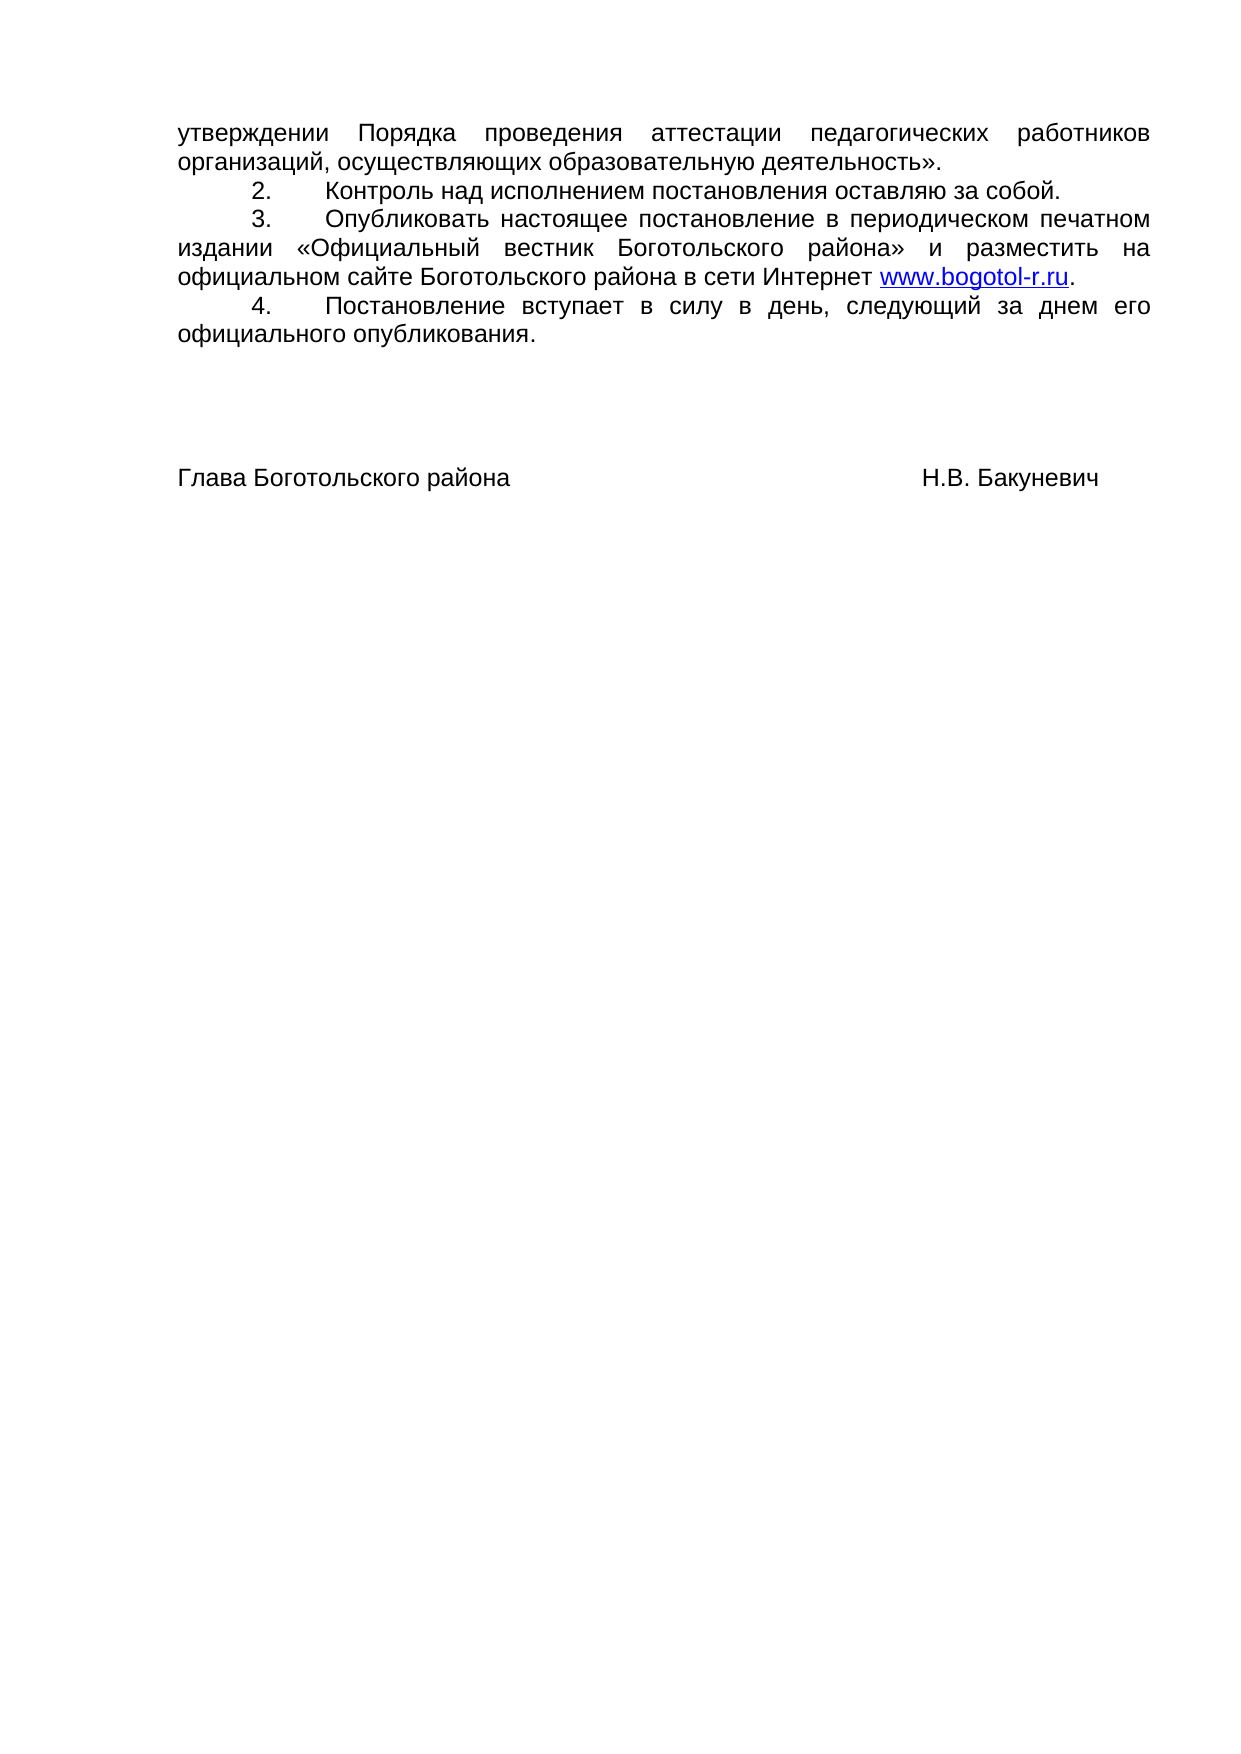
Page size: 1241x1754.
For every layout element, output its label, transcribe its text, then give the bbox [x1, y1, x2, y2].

list Опубликовать настоящее постановление в периодическом печатном издании «Официальный вестник Боготольского района» и разместить на официальном сайте Боготольского района в сети Интернет www.bogotol-r.ru. [177, 204, 1152, 291]
text Глава Боготольского района Н.В. Бакуневич [177, 463, 1152, 492]
list Постановление вступает в силу в день, следующий за днем его официального опубликования. [177, 291, 1152, 348]
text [177, 118, 1152, 176]
list Контроль над исполнением постановления оставляю за собой. [177, 176, 1152, 204]
